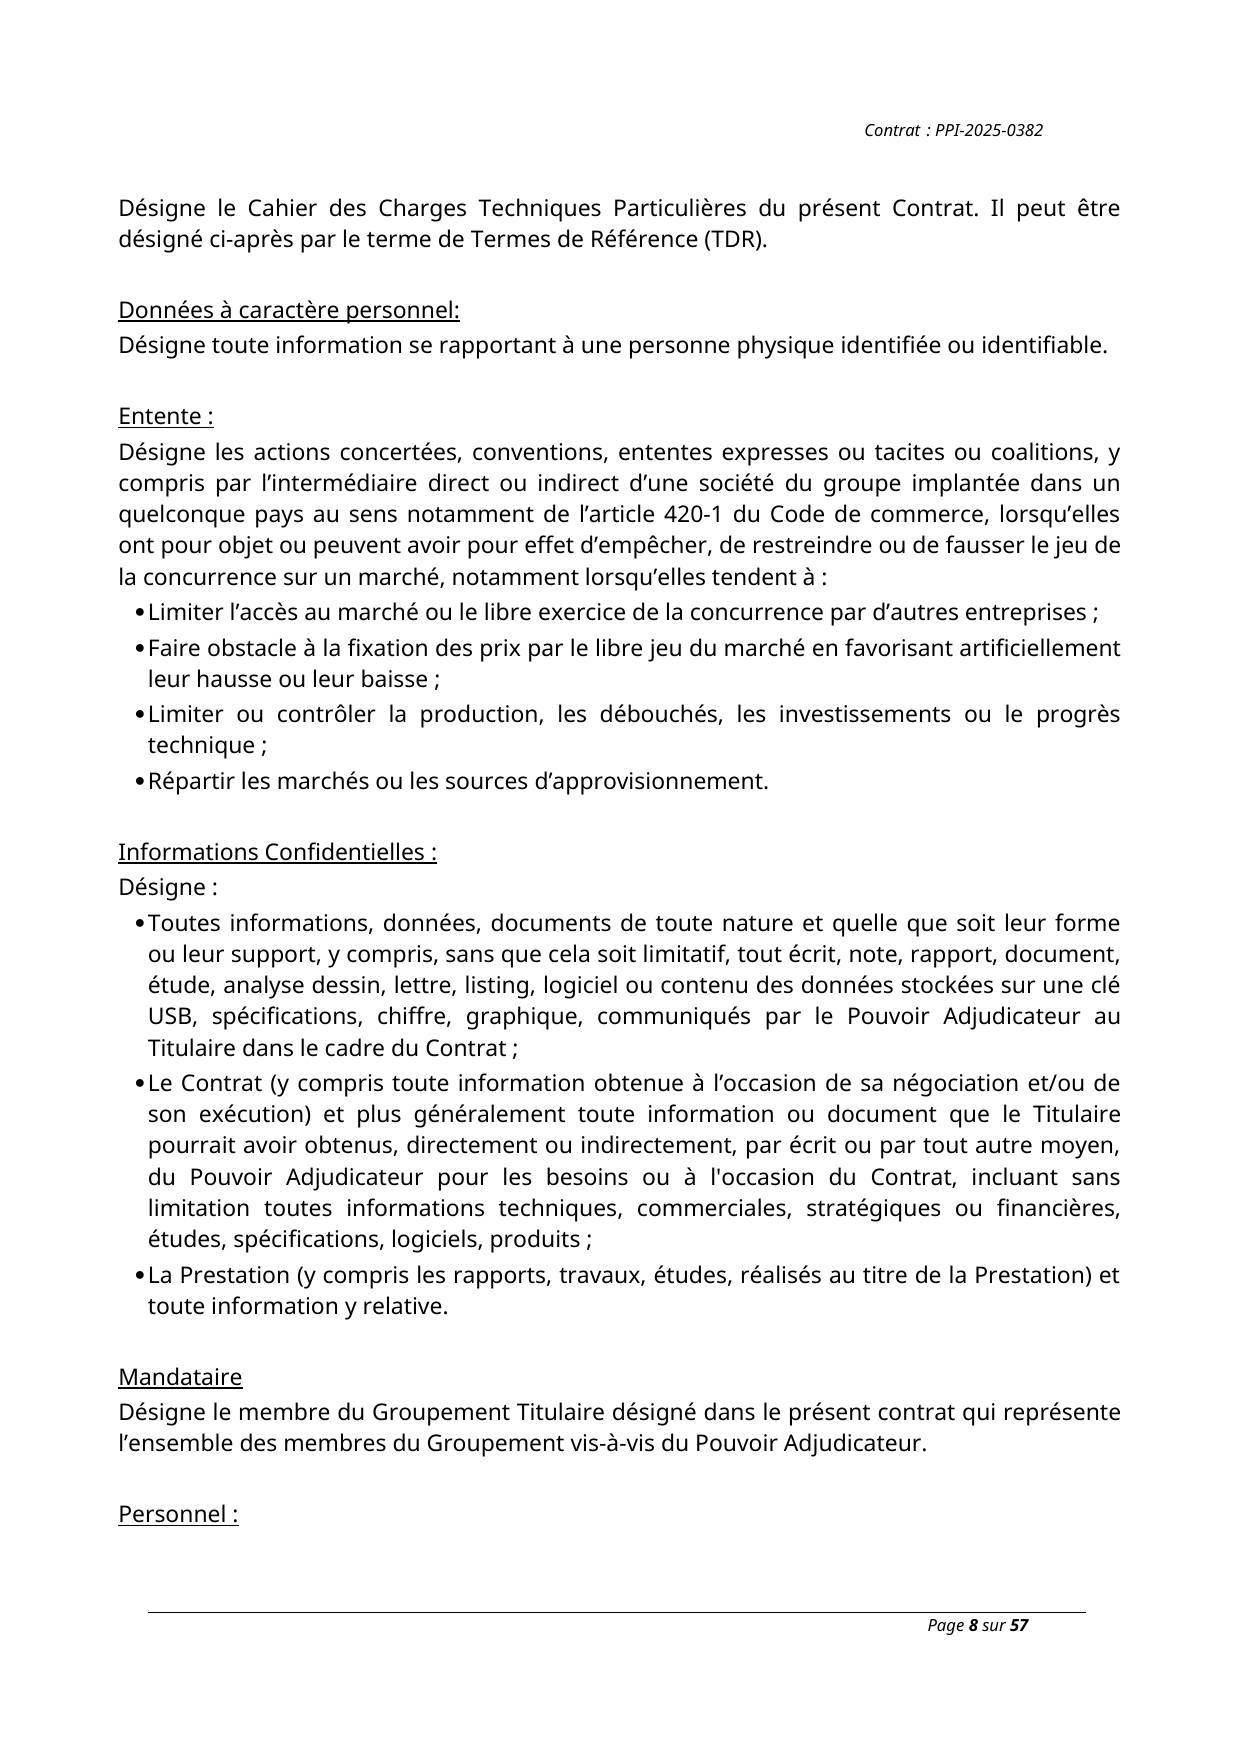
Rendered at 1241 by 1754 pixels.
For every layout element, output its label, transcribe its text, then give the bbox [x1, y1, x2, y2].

text Données à caractère personnel: [118, 294, 1122, 325]
text Désigne le Cahier des Charges Techniques Particulières du présent Contrat. Il peut être désigné ci-après par le terme de Termes de Référence (TDR). [118, 192, 1122, 254]
text Désigne le membre du Groupement Titulaire désigné dans le présent contrat qui représente l’ensemble des membres du Groupement vis-à-vis du Pouvoir Adjudicateur. [118, 1396, 1122, 1459]
text Désigne toute information se rapportant à une personne physique identifiée ou identifiable. [118, 329, 1122, 361]
list La Prestation (y compris les rapports, travaux, études, réalisés au titre de la Prestation) et toute information y relative. [136, 1259, 1122, 1321]
list Répartir les marchés ou les sources d’approvisionnement. [136, 765, 1122, 796]
list Limiter ou contrôler la production, les débouchés, les investissements ou le progrès technique ; [136, 698, 1122, 761]
text Mandataire [118, 1361, 1122, 1392]
list Limiter l’accès au marché ou le libre exercice de la concurrence par d’autres entreprises ; [136, 596, 1122, 627]
text Désigne : [118, 871, 1122, 902]
list Le Contrat (y compris toute information obtenue à l’occasion de sa négociation et/ou de son exécution) et plus généralement toute information ou document que le Titulaire pourrait avoir obtenus, directement ou indirectement, par écrit ou par tout autre moyen, du Pouvoir Adjudicateur pour les besoins ou à l'occasion du Contrat, incluant sans limitation toutes informations techniques, commerciales, stratégiques ou financières, études, spécifications, logiciels, produits ; [136, 1067, 1122, 1254]
list Faire obstacle à la fixation des prix par le libre jeu du marché en favorisant artificiellement leur hausse ou leur baisse ; [136, 632, 1122, 694]
text Personnel : [118, 1498, 1122, 1529]
text Informations Confidentielles : [118, 836, 1122, 867]
text Entente : [118, 400, 1122, 432]
text Désigne les actions concertées, conventions, ententes expresses ou tacites ou coalitions, y compris par l’intermédiaire direct ou indirect d’une société du groupe implantée dans un quelconque pays au sens notamment de l’article 420-1 du Code de commerce, lorsqu’elles ont pour objet ou peuvent avoir pour effet d’empêcher, de restreindre ou de fausser le jeu de la concurrence sur un marché, notamment lorsqu’elles tendent à : [118, 436, 1122, 592]
list Toutes informations, données, documents de toute nature et quelle que soit leur forme ou leur support, y compris, sans que cela soit limitatif, tout écrit, note, rapport, document, étude, analyse dessin, lettre, listing, logiciel ou contenu des données stockées sur une clé USB, spécifications, chiffre, graphique, communiqués par le Pouvoir Adjudicateur au Titulaire dans le cadre du Contrat ; [136, 907, 1122, 1063]
